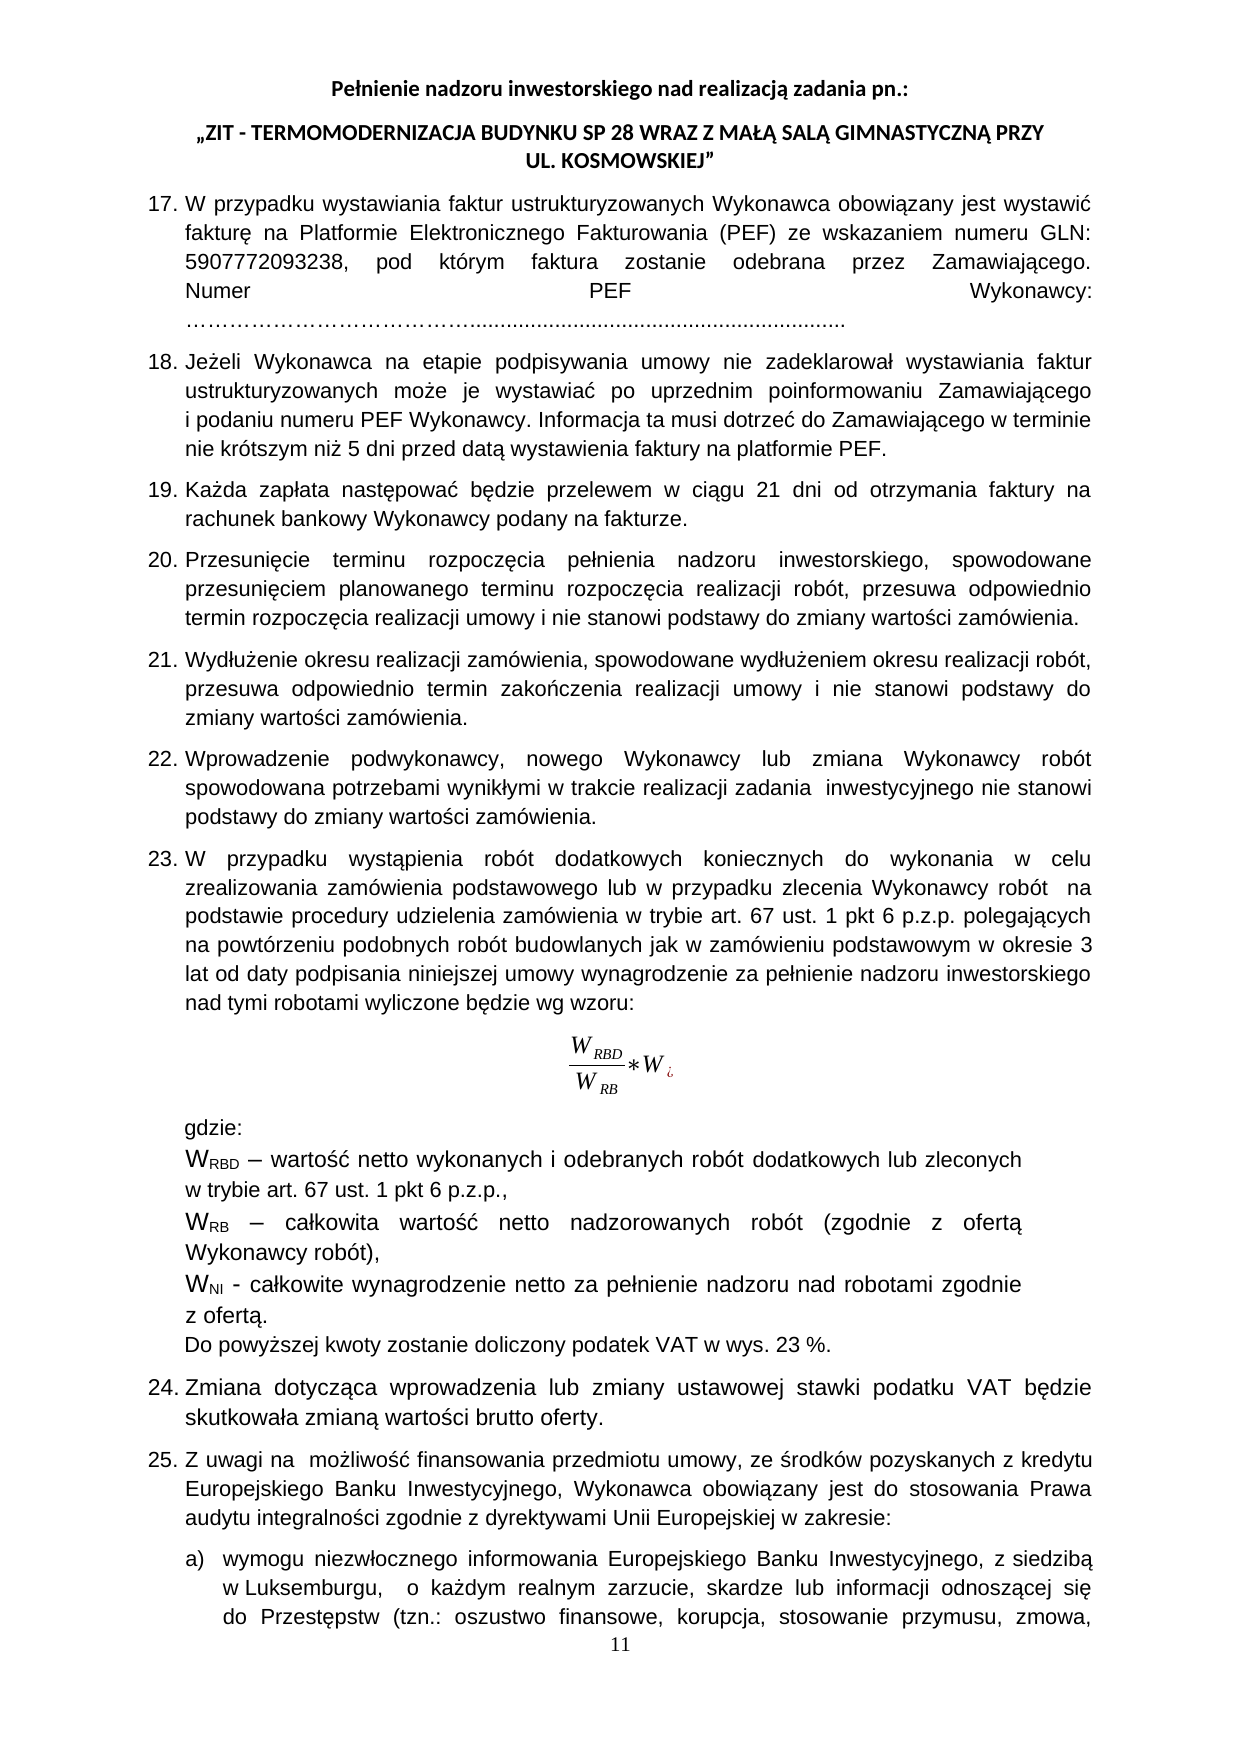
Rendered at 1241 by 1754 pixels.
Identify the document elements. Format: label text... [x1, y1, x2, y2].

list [185, 1546, 1092, 1629]
list Z uwagi na możliwość finansowania przedmiotu umowy, ze środków pozyskanych z kredytu Europejskiego Banku Inwestycyjnego, Wykonawca obowiązany jest do stosowania Prawa audytu integralności zgodnie z dyrektywami Unii Europejskiej w zakresie: [148, 1446, 1092, 1529]
list W przypadku wystąpienia robót dodatkowych koniecznych do wykonania w celu zrealizowania zamówienia podstawowego lub w przypadku zlecenia Wykonawcy robót na podstawie procedury udzielenia zamówienia w trybie art. 67 ust. 1 pkt 6 p.z.p. polegających na powtórzeniu podobnych robót budowlanych jak w zamówieniu podstawowym w okresie 3 lat od daty podpisania niniejszej umowy wynagrodzenie za pełnienie nadzoru inwestorskiego nad tymi robotami wyliczone będzie wg wzoru: [148, 845, 1092, 1015]
list Zmiana dotycząca wprowadzenia lub zmiany ustawowej stawki podatku VAT będzie skutkowała zmianą wartości brutto oferty. [148, 1373, 1092, 1430]
list W przypadku wystawiania faktur ustrukturyzowanych Wykonawca obowiązany jest wystawić fakturę na Platformie Elektronicznego Fakturowania (PEF) ze wskazaniem numeru GLN: 5907772093238, pod którym faktura zostanie odebrana przez Zamawiającego. Numer PEF Wykonawcy: ………………………………….............................................................. [148, 191, 1092, 332]
list Wprowadzenie podwykonawcy, nowego Wykonawcy lub zmiana Wykonawcy robót spowodowana potrzebami wynikłymi w trakcie realizacji zadania inwestycyjnego nie stanowi podstawy do zmiany wartości zamówienia. [148, 746, 1092, 829]
list Każda zapłata następować będzie przelewem w ciągu 21 dni od otrzymania faktury na rachunek bankowy Wykonawcy podany na fakturze. [148, 477, 1092, 531]
list Wydłużenie okresu realizacji zamówienia, spowodowane wydłużeniem okresu realizacji robót, przesuwa odpowiednio termin zakończenia realizacji umowy i nie stanowi podstawy do zmiany wartości zamówienia. [148, 647, 1092, 730]
text WNI - całkowite wynagrodzenie netto za pełnienie nadzoru nad robotami zgodnie z ofertą. [185, 1269, 1022, 1328]
text gdzie: [148, 1115, 1092, 1140]
text WRBD – wartość netto wykonanych i odebranych robót dodatkowych lub zleconych w trybie art. 67 ust. 1 pkt 6 p.z.p., [185, 1144, 1022, 1203]
list Jeżeli Wykonawca na etapie podpisywania umowy nie zadeklarował wystawiania faktur ustrukturyzowanych może je wystawiać po uprzednim poinformowaniu Zamawiającego i podaniu numeru PEF Wykonawcy. Informacja ta musi dotrzeć do Zamawiającego w terminie nie krótszym niż 5 dni przed datą wystawienia faktury na platformie PEF. [148, 348, 1092, 461]
list Przesunięcie terminu rozpoczęcia pełnienia nadzoru inwestorskiego, spowodowane przesunięciem planowanego terminu rozpoczęcia realizacji robót, przesuwa odpowiednio termin rozpoczęcia realizacji umowy i nie stanowi podstawy do zmiany wartości zamówienia. [148, 547, 1092, 630]
text Do powyższej kwoty zostanie doliczony podatek VAT w wys. 23 %. [148, 1332, 1092, 1357]
text WRB – całkowita wartość netto nadzorowanych robót (zgodnie z ofertą Wykonawcy robót), [185, 1206, 1022, 1265]
